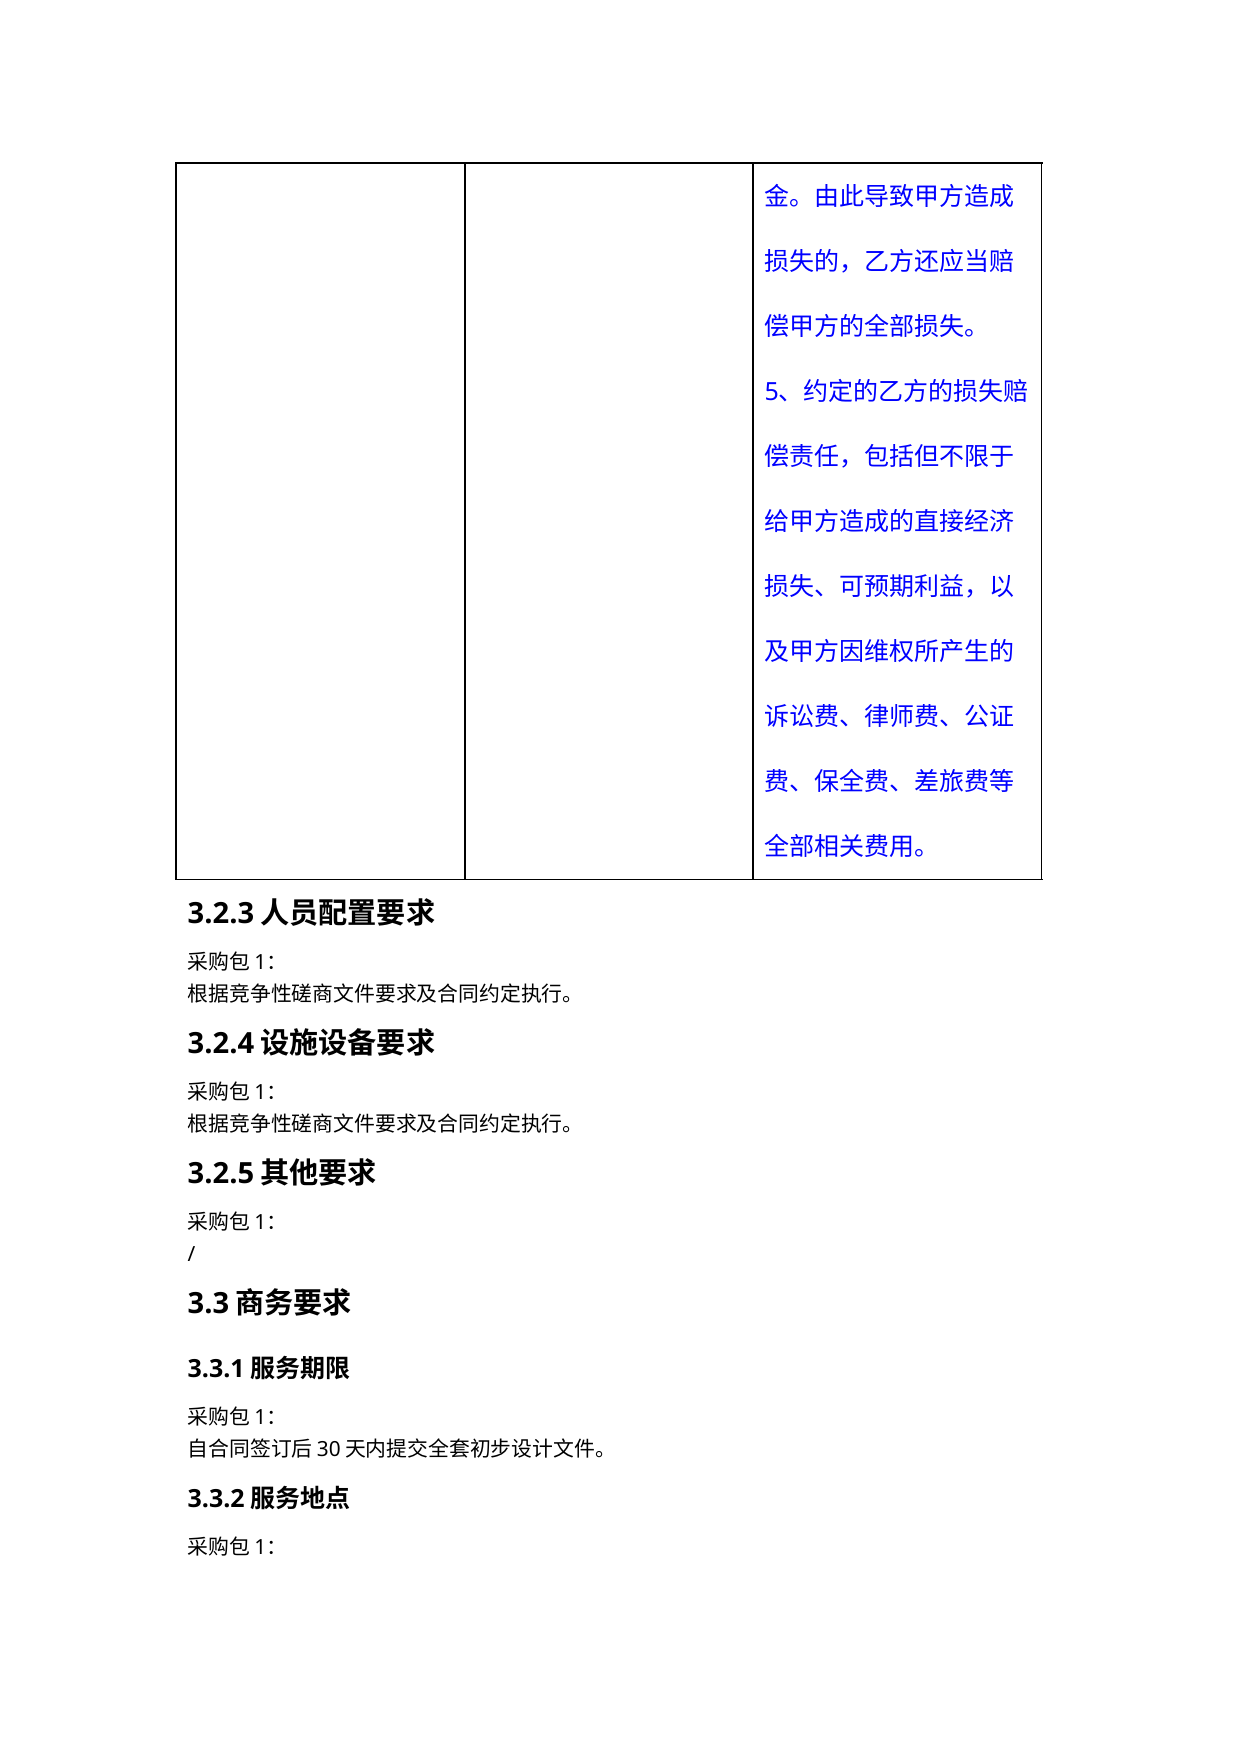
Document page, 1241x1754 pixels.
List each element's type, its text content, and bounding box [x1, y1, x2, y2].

text 3.3.2服务地点 [187, 1465, 1053, 1530]
text 3.2.5其他要求 [187, 1140, 1053, 1205]
text 采购包1： [187, 1205, 1053, 1238]
text 自合同签订后30天内提交全套初步设计文件。 [187, 1433, 1053, 1465]
table_cell [466, 164, 752, 878]
text 3.2.4设施设备要求 [187, 1010, 1053, 1075]
text 采购包1： [187, 1075, 1053, 1108]
table_cell 7 [177, 164, 464, 878]
text 采购包1： [187, 1400, 1053, 1433]
text 根据竞争性磋商文件要求及合同约定执行。 [187, 978, 1053, 1010]
text 采购包1： [187, 1530, 1053, 1563]
text 3.2.3人员配置要求 [187, 880, 1053, 945]
text / [187, 1238, 1053, 1270]
text 3.3.1服务期限 [187, 1335, 1053, 1400]
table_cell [754, 164, 1041, 878]
text 采购包1： [187, 945, 1053, 978]
text 3.3商务要求 [187, 1270, 1053, 1335]
text 根据竞争性磋商文件要求及合同约定执行。 [187, 1108, 1053, 1140]
